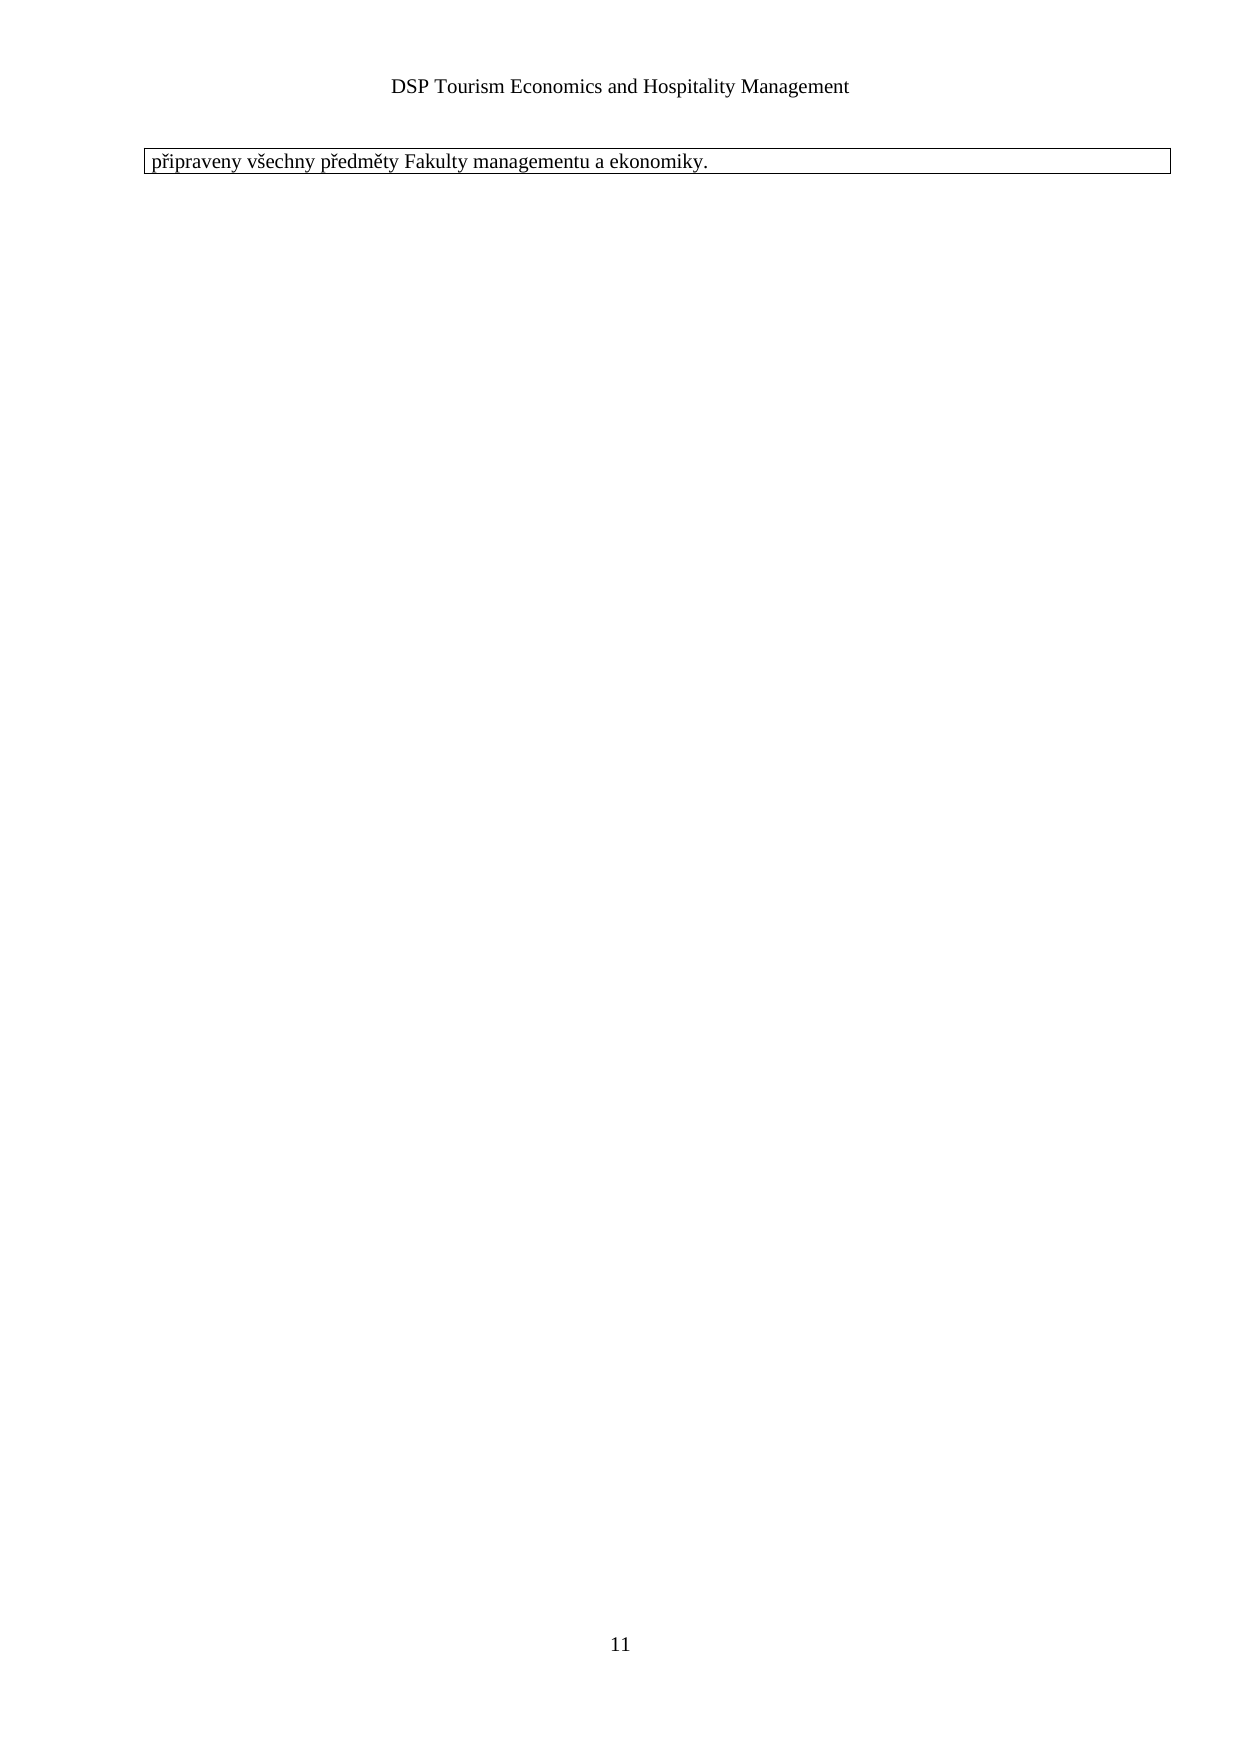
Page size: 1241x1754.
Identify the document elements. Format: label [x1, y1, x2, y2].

table_cell [145, 149, 1170, 173]
